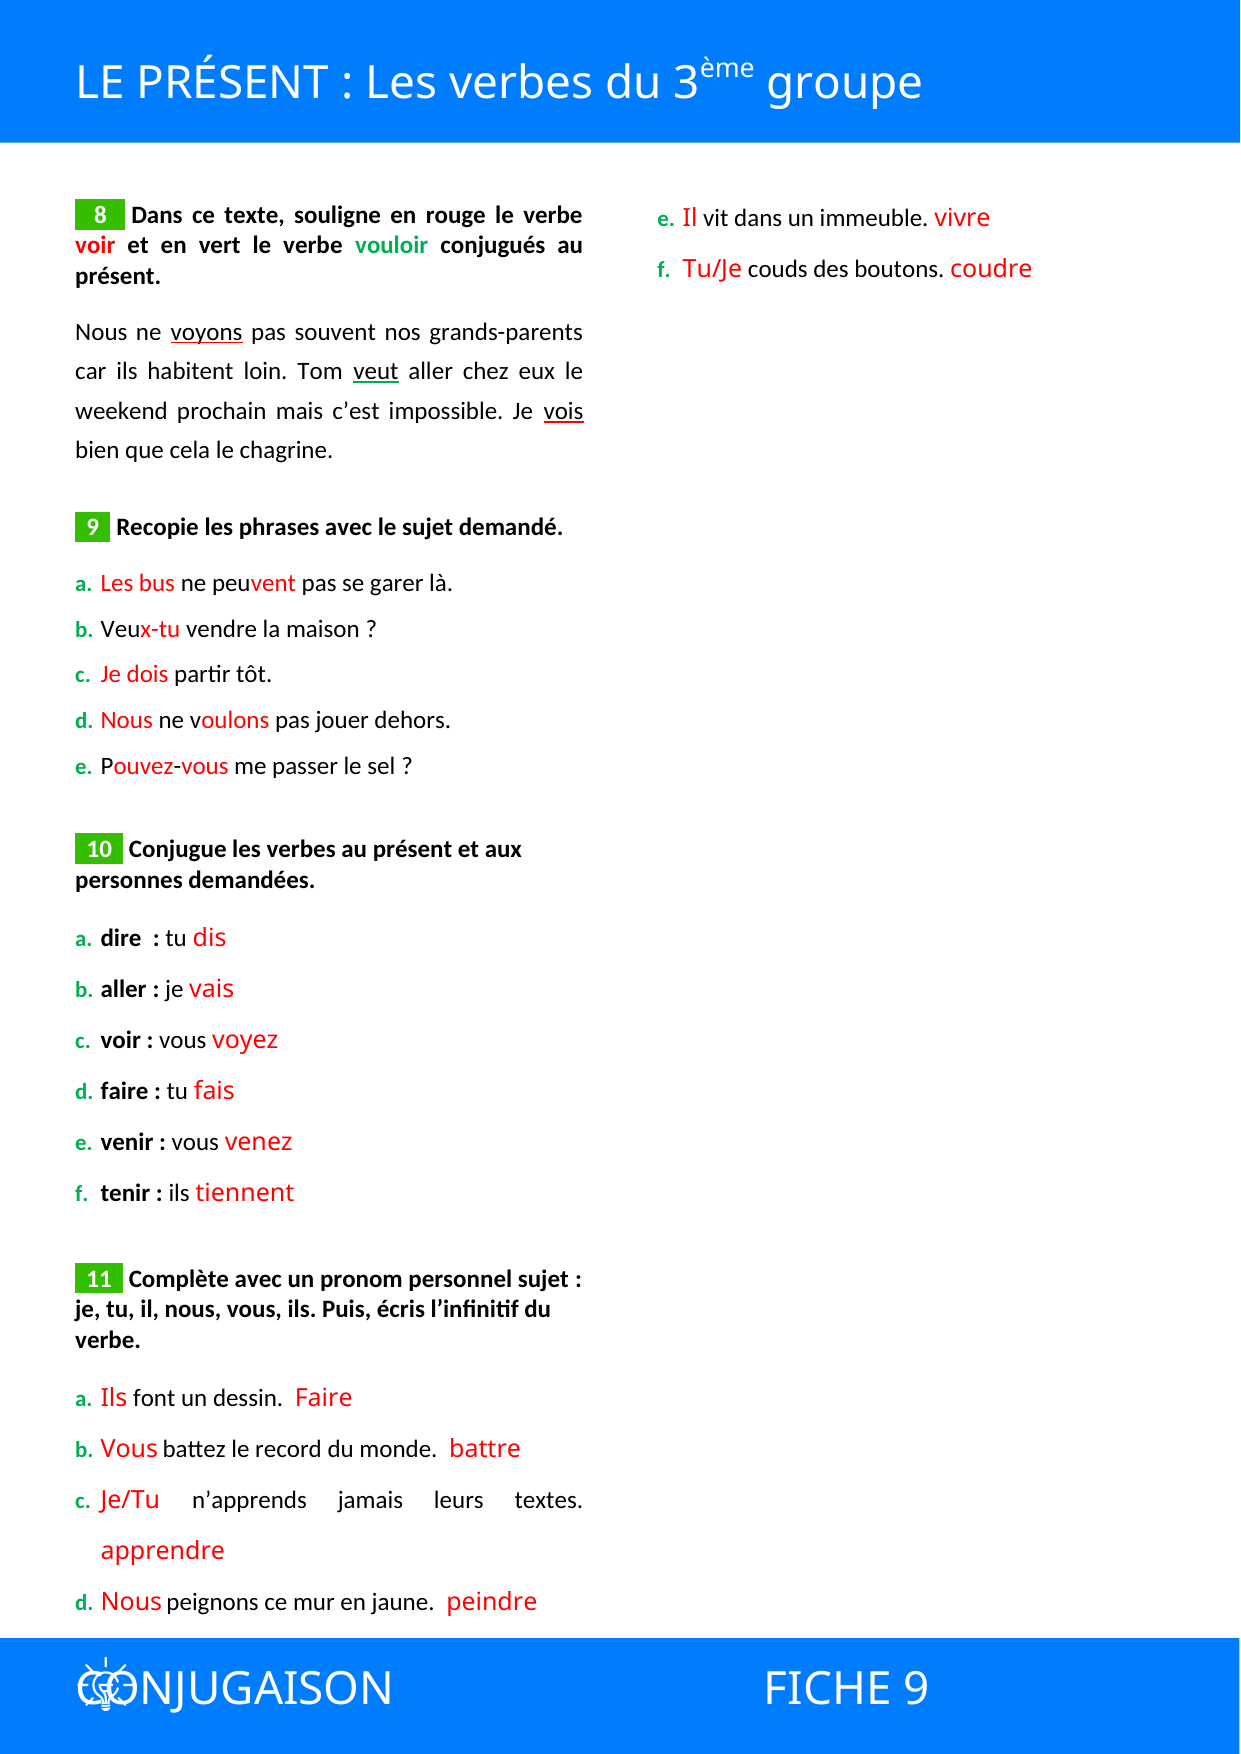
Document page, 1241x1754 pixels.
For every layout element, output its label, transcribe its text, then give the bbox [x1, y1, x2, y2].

list Tu/Je couds des boutons. coudre [657, 250, 1165, 284]
list Pouvez-vous me passer le sel ? [75, 750, 583, 781]
list voir : vous voyez [75, 1021, 583, 1055]
list Il vit dans un immeuble. vivre [657, 199, 1165, 233]
list Je/Tu n’apprends jamais leurs textes. apprendre [75, 1482, 583, 1567]
text 11 Complète avec un pronom personnel sujet : je, tu, il, nous, vous, ils. Puis, écris l’infinitif du verbe. [75, 1263, 583, 1354]
text 9 Recopie les phrases avec le sujet demandé. [110, 512, 583, 542]
list Nous ne voulons pas jouer dehors. [75, 704, 583, 735]
list faire : tu fais [75, 1072, 583, 1106]
list venir : vous venez [75, 1123, 583, 1157]
list aller : je vais [75, 970, 583, 1004]
text Nous ne voyons pas souvent nos grands-parents car ils habitent loin. Tom veut aller chez eux le weekend prochain mais c’est impossible. Je vois bien que cela le chagrine. [75, 316, 583, 465]
list tenir : ils tiennent [75, 1174, 583, 1208]
list dire : tu dis [75, 919, 583, 953]
picture [75, 1657, 139, 1713]
list Veux-tu vendre la maison ? [75, 613, 583, 643]
list Ils font un dessin. Faire [75, 1379, 583, 1414]
text 10 Conjugue les verbes au présent et aux personnes demandées. [75, 833, 583, 894]
list Je dois partir tôt. [75, 658, 583, 689]
list Les bus ne peuvent pas se garer là. [75, 567, 583, 598]
text 8 Dans ce texte, souligne en rouge le verbe voir et en vert le verbe vouloir conjugués au présent. [75, 199, 583, 291]
list Nous peignons ce mur en jaune. peindre [75, 1584, 583, 1618]
list Vous battez le record du monde. battre [75, 1431, 583, 1465]
